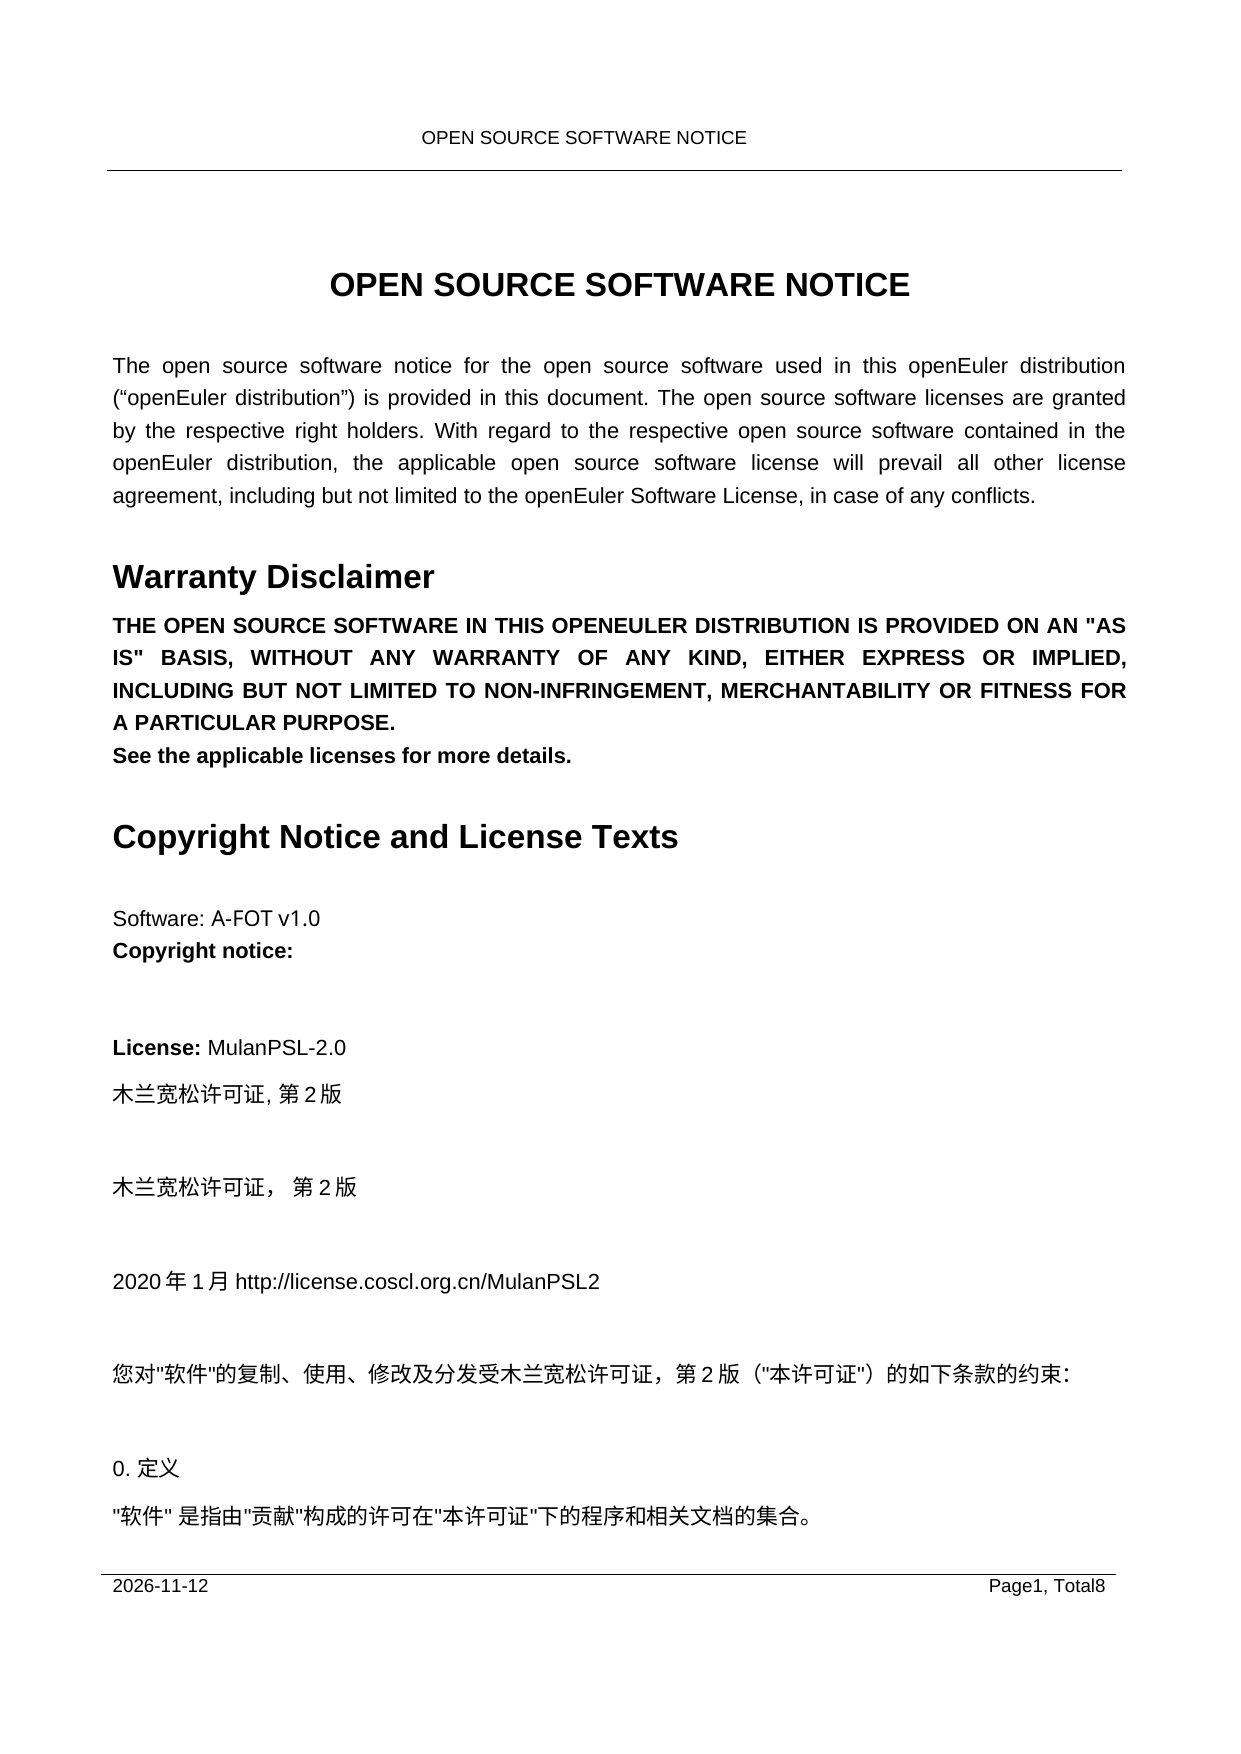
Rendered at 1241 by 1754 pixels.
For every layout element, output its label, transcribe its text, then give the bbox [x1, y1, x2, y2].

text OPEN SOURCE SOFTWARE NOTICE [112, 251, 1128, 316]
text "软件" 是指由"贡献"构成的许可在"本许可证"下的程序和相关文档的集合。 [112, 1499, 1128, 1531]
text License: MulanPSL-2.0 [112, 1031, 1128, 1064]
text Software: A-FOT v1.0 [112, 901, 1128, 934]
text THE OPEN SOURCE SOFTWARE IN THIS OPENEULER DISTRIBUTION IS PROVIDED ON AN "AS IS" BASIS, WITHOUT ANY WARRANTY OF ANY KIND, EITHER EXPRESS OR IMPLIED, INCLUDING BUT NOT LIMITED TO NON-INFRINGEMENT, MERCHANTABILITY OR FITNESS FOR A PARTICULAR PURPOSE. See the applicable licenses for more details. [112, 609, 1128, 771]
text Copyright Notice and License Texts [112, 804, 1128, 869]
text 木兰宽松许可证， 第2版 [112, 1170, 1128, 1202]
text The open source software notice for the open source software used in this openEuler distribution (“openEuler distribution”) is provided in this document. The open source software licenses are granted by the respective right holders. With regard to the respective open source software contained in the openEuler distribution, the applicable open source software license will prevail all other license agreement, including but not limited to the openEuler Software License, in case of any conflicts. [112, 349, 1128, 511]
text Warranty Disclaimer [112, 544, 1128, 609]
text 2020年1月 http://license.coscl.org.cn/MulanPSL2 [112, 1263, 1128, 1296]
text Copyright notice: [112, 934, 1128, 1015]
text 0. 定义 [112, 1450, 1128, 1483]
text 木兰宽松许可证, 第2版 [112, 1077, 1128, 1109]
text 您对"软件"的复制、使用、修改及分发受木兰宽松许可证，第2版（"本许可证"）的如下条款的约束： [112, 1357, 1128, 1389]
